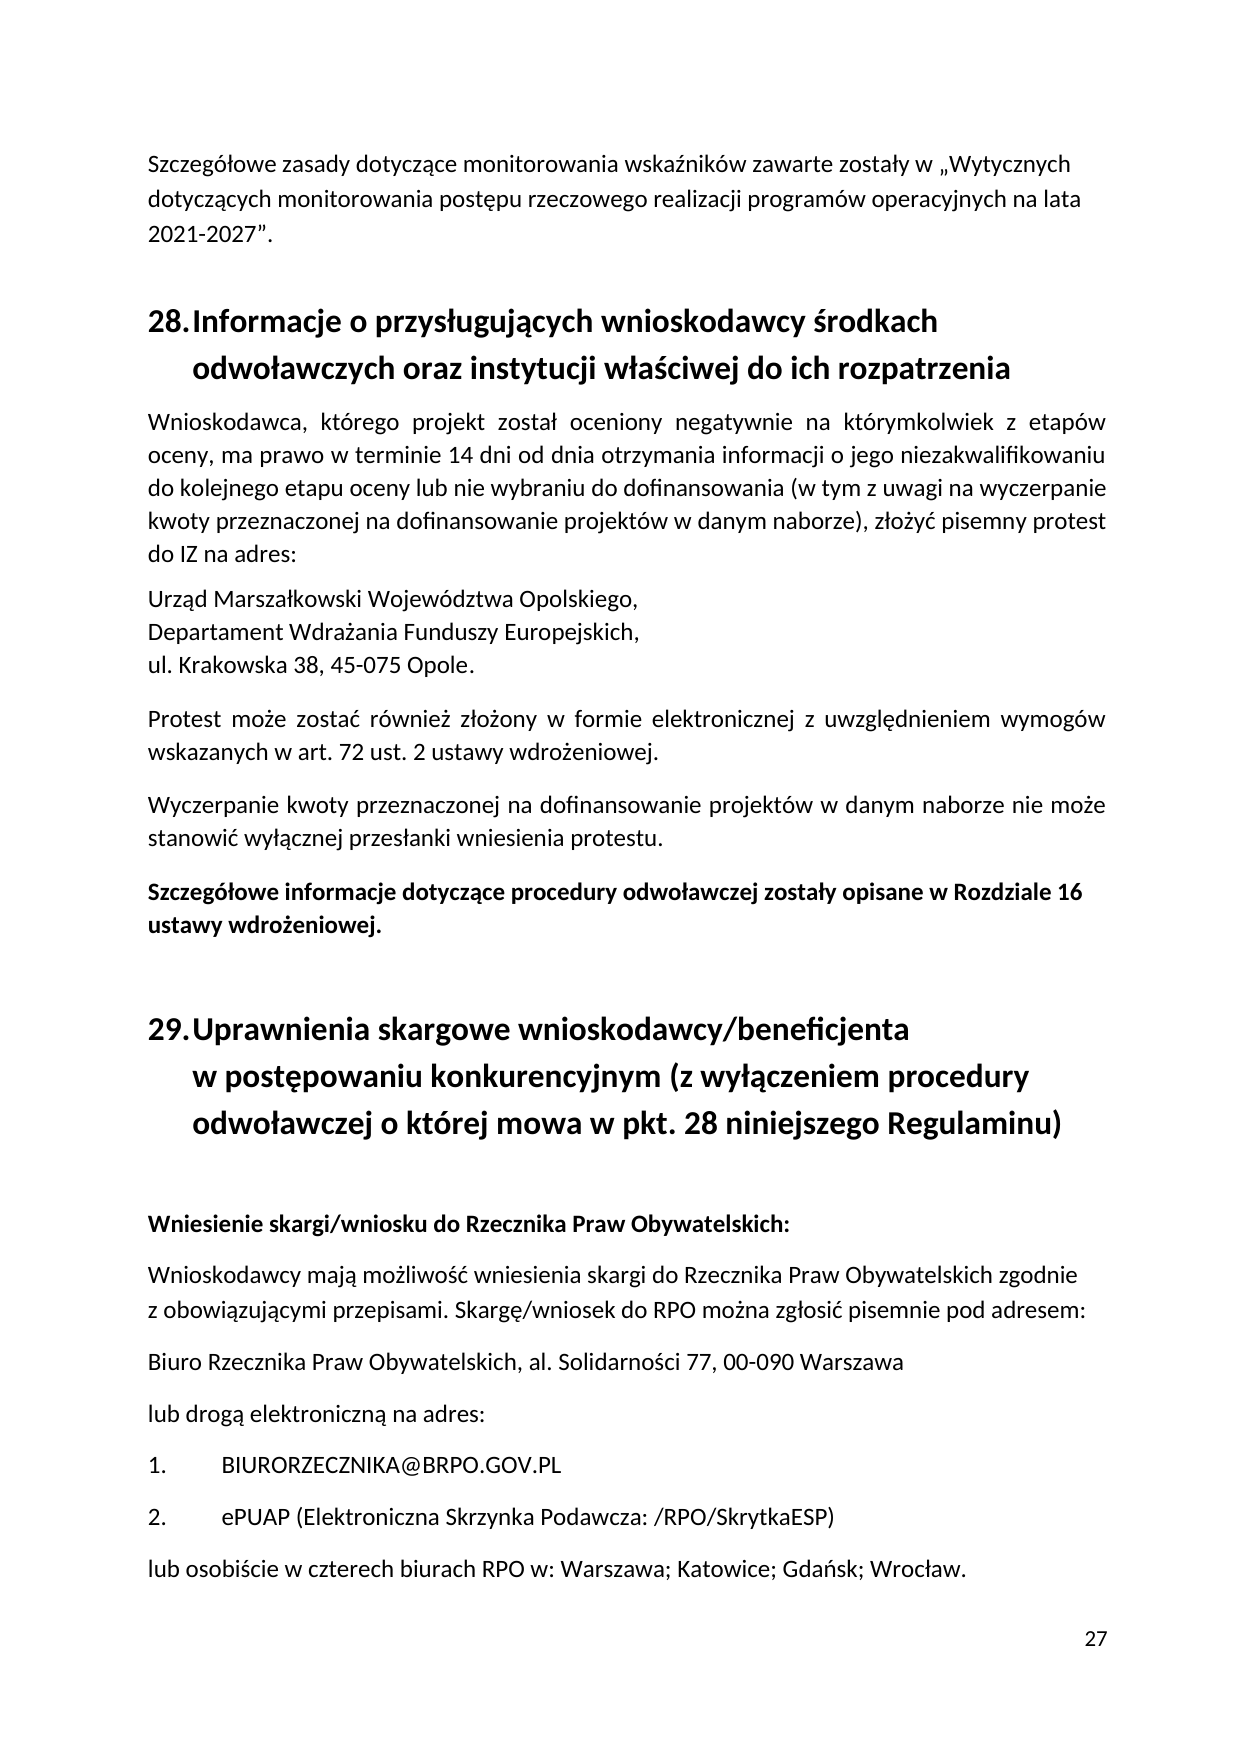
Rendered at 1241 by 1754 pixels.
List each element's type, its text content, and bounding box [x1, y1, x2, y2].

text Szczegółowe zasady dotyczące monitorowania wskaźników zawarte zostały w „Wytycznych dotyczących monitorowania postępu rzeczowego realizacji programów operacyjnych na lata 2021-2027”. [148, 148, 1107, 248]
text lub osobiście w czterech biurach RPO w: Warszawa; Katowice; Gdańsk; Wrocław. [148, 1553, 1107, 1583]
subtitle Uprawnienia skargowe wnioskodawcy/beneficjenta w postępowaniu konkurencyjnym (z wyłączeniem procedury odwoławczej o której mowa w pkt. 28 niniejszego Regulaminu) [148, 1008, 1107, 1143]
text 2. ePUAP (Elektroniczna Skrzynka Podawcza: /RPO/SkrytkaESP) [148, 1501, 1107, 1532]
text Wniesienie skargi/wniosku do Rzecznika Praw Obywatelskich: [148, 1208, 1107, 1238]
text Szczegółowe informacje dotyczące procedury odwoławczej zostały opisane w Rozdziale 16 ustawy wdrożeniowej. [148, 876, 1107, 940]
text Biuro Rzecznika Praw Obywatelskich, al. Solidarności 77, 00-090 Warszawa [148, 1346, 1107, 1377]
text Wnioskodawca, którego projekt został oceniony negatywnie na którymkolwiek z etapów oceny, ma prawo w terminie 14 dni od dnia otrzymania informacji o jego niezakwalifikowaniu do kolejnego etapu oceny lub nie wybraniu do dofinansowania (w tym z uwagi na wyczerpanie kwoty przeznaczonej na dofinansowanie projektów w danym naborze), złożyć pisemny protest do IZ na adres: [148, 406, 1107, 568]
text Departament Wdrażania Funduszy Europejskich, [148, 616, 1107, 647]
subtitle Informacje o przysługujących wnioskodawcy środkach odwoławczych oraz instytucji właściwej do ich rozpatrzenia [148, 300, 1107, 388]
text Protest może zostać również złożony w formie elektronicznej z uwzględnieniem wymogów wskazanych w art. 72 ust. 2 ustawy wdrożeniowej. [148, 703, 1107, 766]
text 1. BIURORZECZNIKA@BRPO.GOV.PL [148, 1450, 1107, 1480]
text lub drogą elektroniczną na adres: [148, 1398, 1107, 1428]
text ul. Krakowska 38, 45-075 Opole. [148, 649, 1107, 680]
text Wnioskodawcy mają możliwość wniesienia skargi do Rzecznika Praw Obywatelskich zgodnie z obowiązującymi przepisami. Skargę/wniosek do RPO można zgłosić pisemnie pod adresem: [148, 1260, 1107, 1325]
text Urząd Marszałkowski Województwa Opolskiego, [148, 583, 1107, 614]
text Wyczerpanie kwoty przeznaczonej na dofinansowanie projektów w danym naborze nie może stanowić wyłącznej przesłanki wniesienia protestu. [148, 789, 1107, 853]
